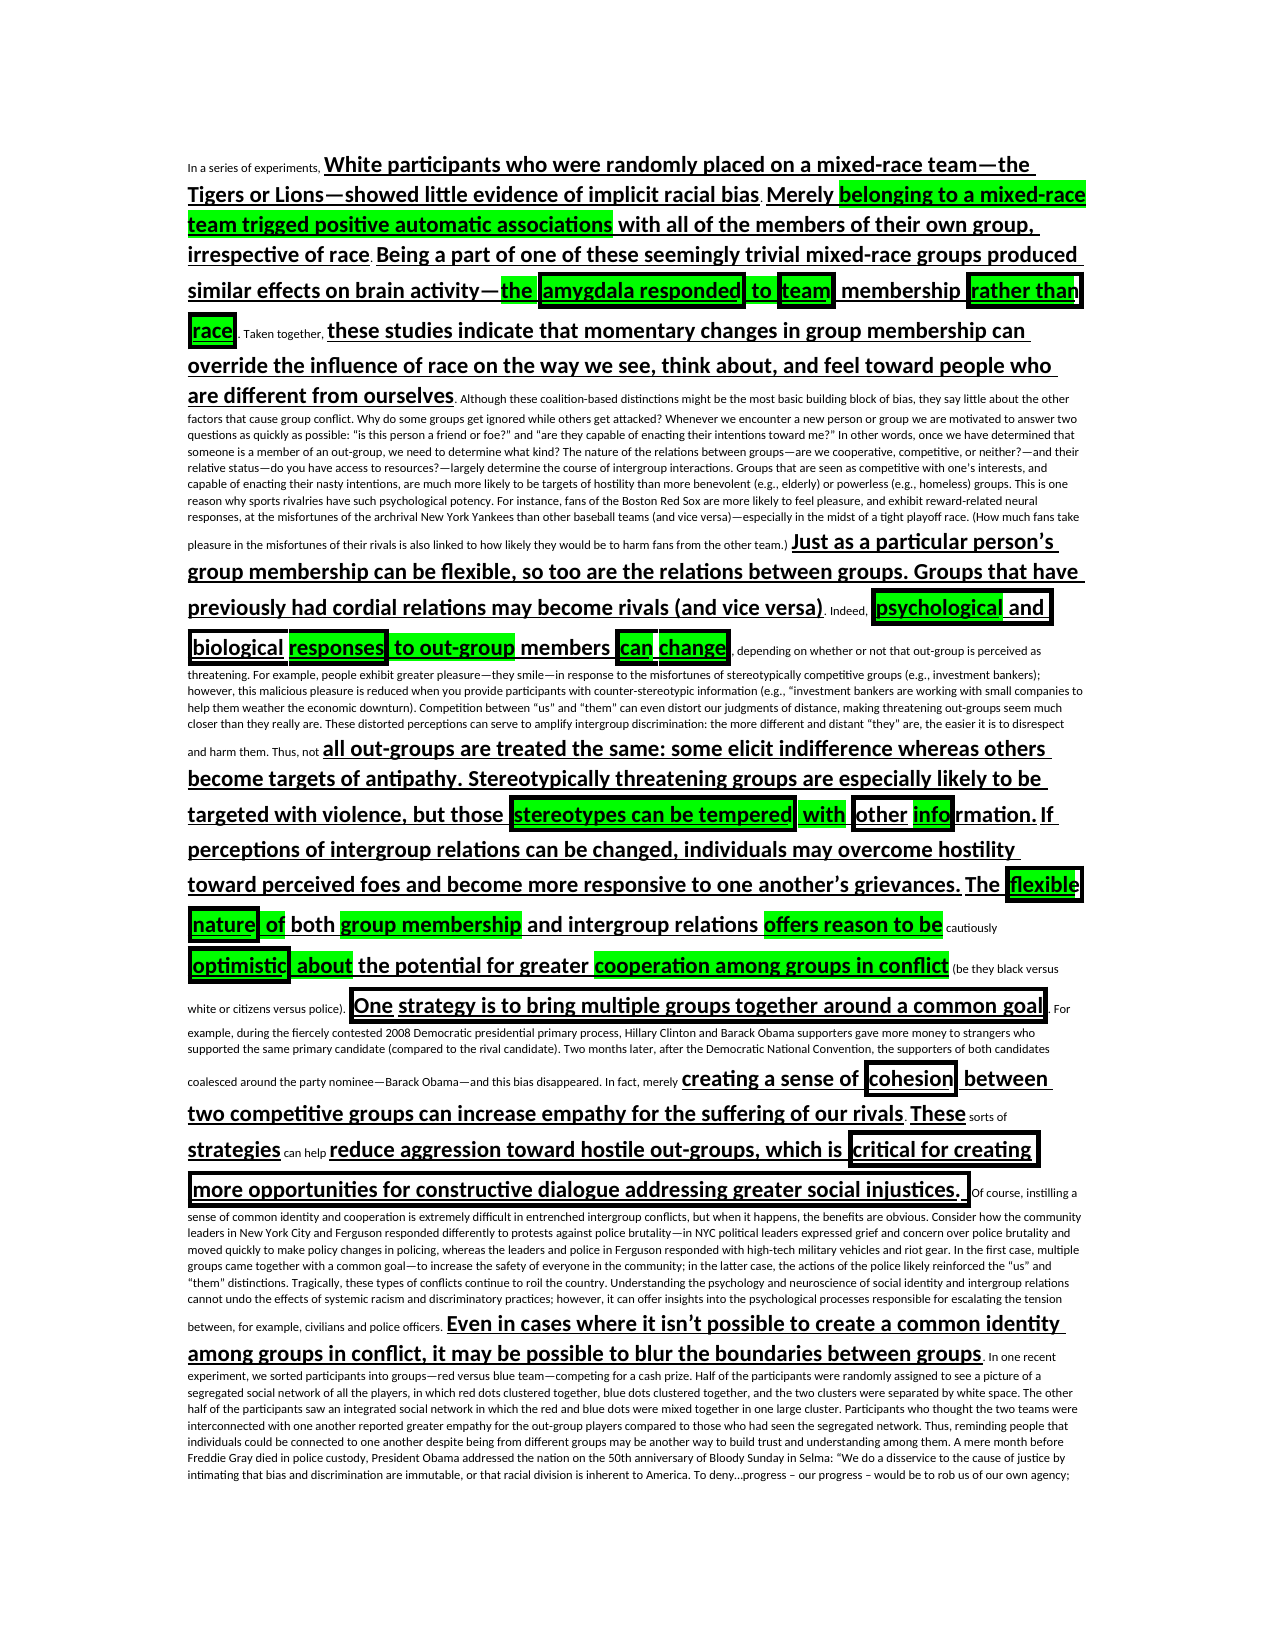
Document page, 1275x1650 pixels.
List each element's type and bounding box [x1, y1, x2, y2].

text [187, 150, 1087, 1482]
